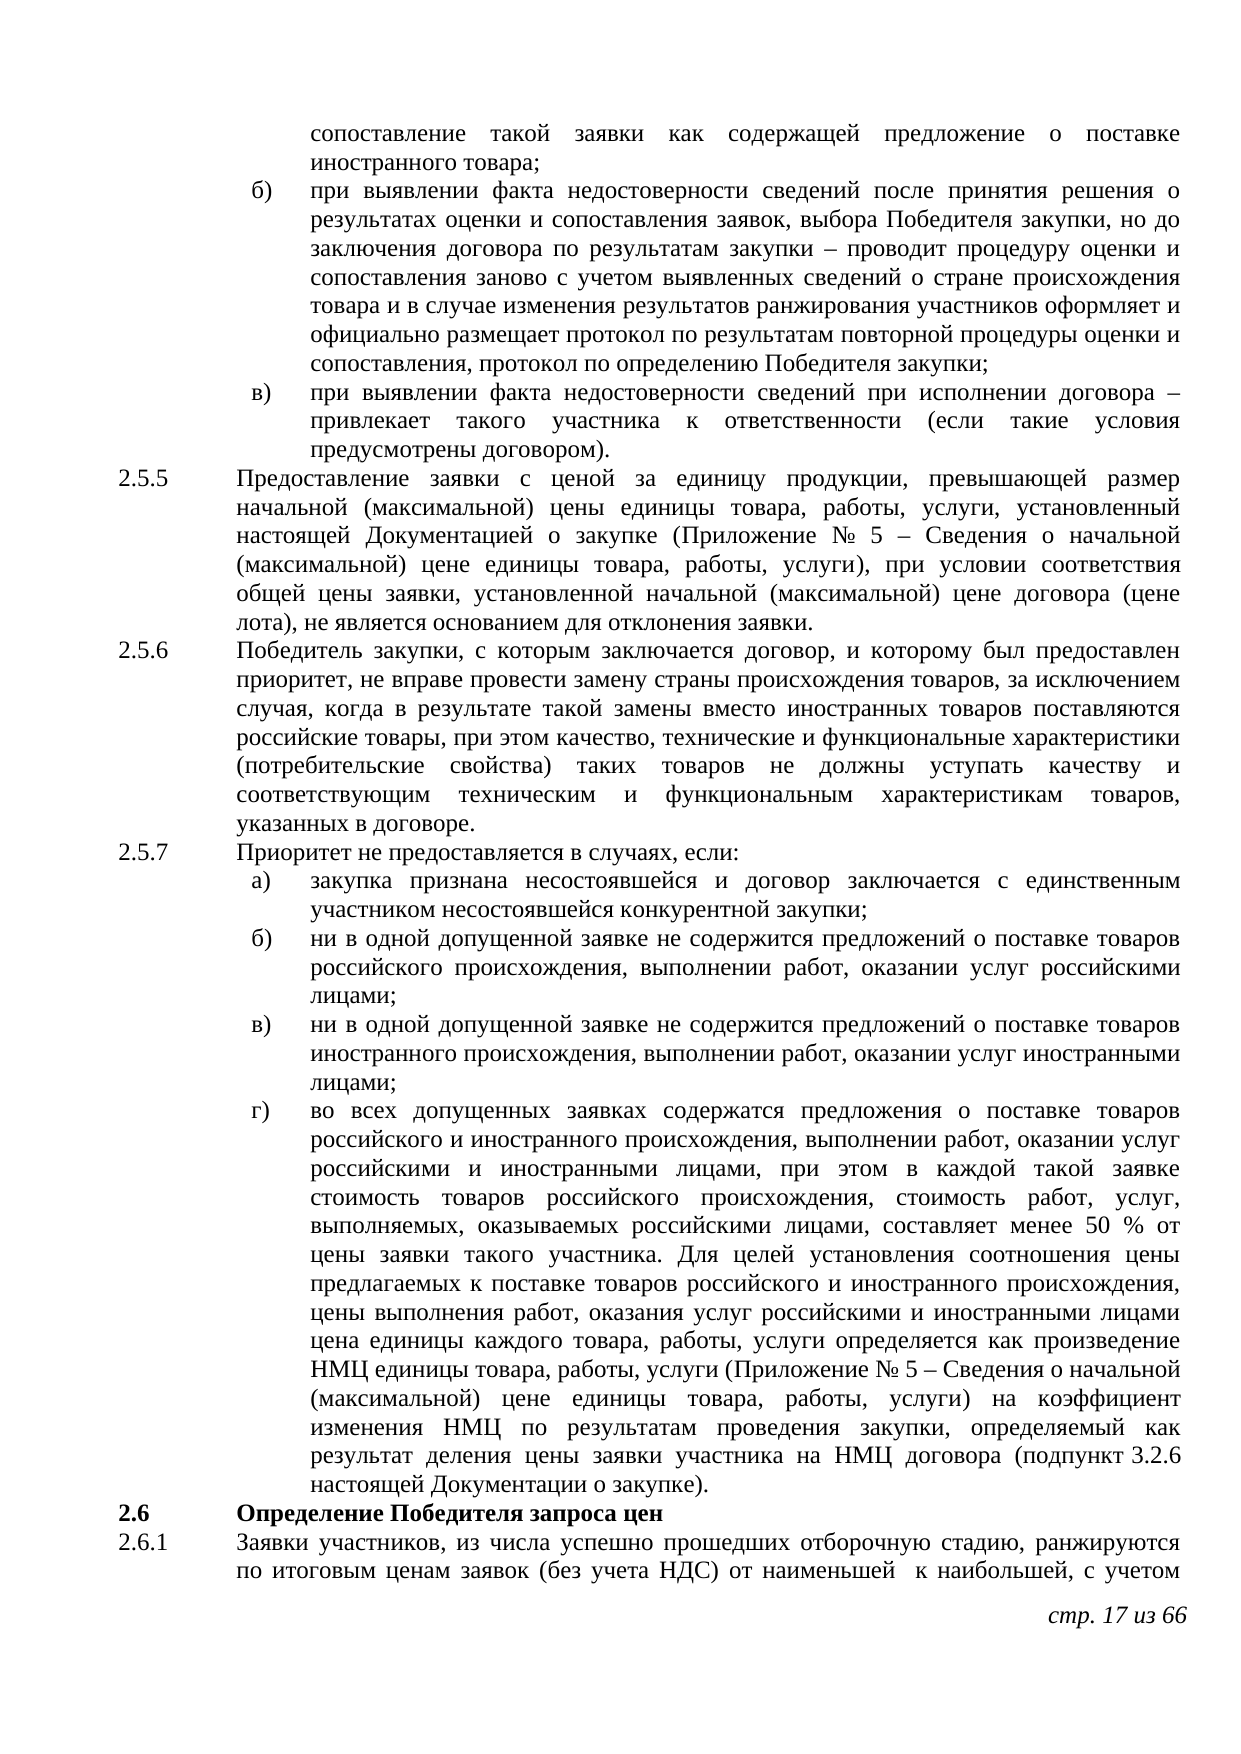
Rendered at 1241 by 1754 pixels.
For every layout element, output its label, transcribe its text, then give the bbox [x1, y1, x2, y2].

list при выявлении факта недостоверности сведений при исполнении договора – привлекает такого участника к ответственности (если такие условия предусмотрены договором). [251, 377, 1181, 463]
list ни в одной допущенной заявке не содержится предложений о поставке товаров российского происхождения, выполнении работ, оказании услуг российскими лицами; [251, 923, 1181, 1009]
list закупка признана несостоявшейся и договор заключается с единственным участником несостоявшейся конкурентной закупки; [251, 866, 1181, 923]
list Предоставление заявки с ценой за единицу продукции, превышающей размер начальной (максимальной) цены единицы товара, работы, услуги, установленный настоящей Документацией о закупке (Приложение № 5 – Сведения о начальной (максимальной) цене единицы товара, работы, услуги), при условии соответствия общей цены заявки, установленной начальной (максимальной) цене договора (цене лота), не является основанием для отклонения заявки. [118, 463, 1181, 636]
list при выявлении факта недостоверности сведений после принятия решения о результатах оценки и сопоставления заявок, выбора Победителя закупки, но до заключения договора по результатам закупки – проводит процедуру оценки и сопоставления заново с учетом выявленных сведений о стране происхождения товара и в случае изменения результатов ранжирования участников оформляет и официально размещает протокол по результатам повторной процедуры оценки и сопоставления, протокол по определению Победителя закупки; [251, 176, 1181, 377]
subtitle Определение Победителя запроса цен [118, 1498, 1181, 1527]
list Победитель закупки, с которым заключается договор, и которому был предоставлен приоритет, не вправе провести замену страны происхождения товаров, за исключением случая, когда в результате такой замены вместо иностранных товаров поставляются российские товары, при этом качество, технические и функциональные характеристики (потребительские свойства) таких товаров не должны уступать качеству и соответствующим техническим и функциональным характеристикам товаров, указанных в договоре. [118, 636, 1181, 837]
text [118, 1527, 1181, 1584]
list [251, 118, 1181, 176]
list ни в одной допущенной заявке не содержится предложений о поставке товаров иностранного происхождения, выполнении работ, оказании услуг иностранными лицами; [251, 1009, 1181, 1096]
list Приоритет не предоставляется в случаях, если: [118, 837, 1181, 866]
list во всех допущенных заявках содержатся предложения о поставке товаров российского и иностранного происхождения, выполнении работ, оказании услуг российскими и иностранными лицами, при этом в каждой такой заявке стоимость товаров российского происхождения, стоимость работ, услуг, выполняемых, оказываемых российскими лицами, составляет менее 50 % от цены заявки такого участника. Для целей установления соотношения цены предлагаемых к поставке товаров российского и иностранного происхождения, цены выполнения работ, оказания услуг российскими и иностранными лицами цена единицы каждого товара, работы, услуги определяется как произведение НМЦ единицы товара, работы, услуги (Приложение № 5 – Сведения о начальной (максимальной) цене единицы товара, работы, услуги) на коэффициент изменения НМЦ по результатам проведения закупки, определяемый как результат деления цены заявки участника на НМЦ договора (подпункт 3.2.6 настоящей Документации о закупке). [251, 1096, 1181, 1498]
